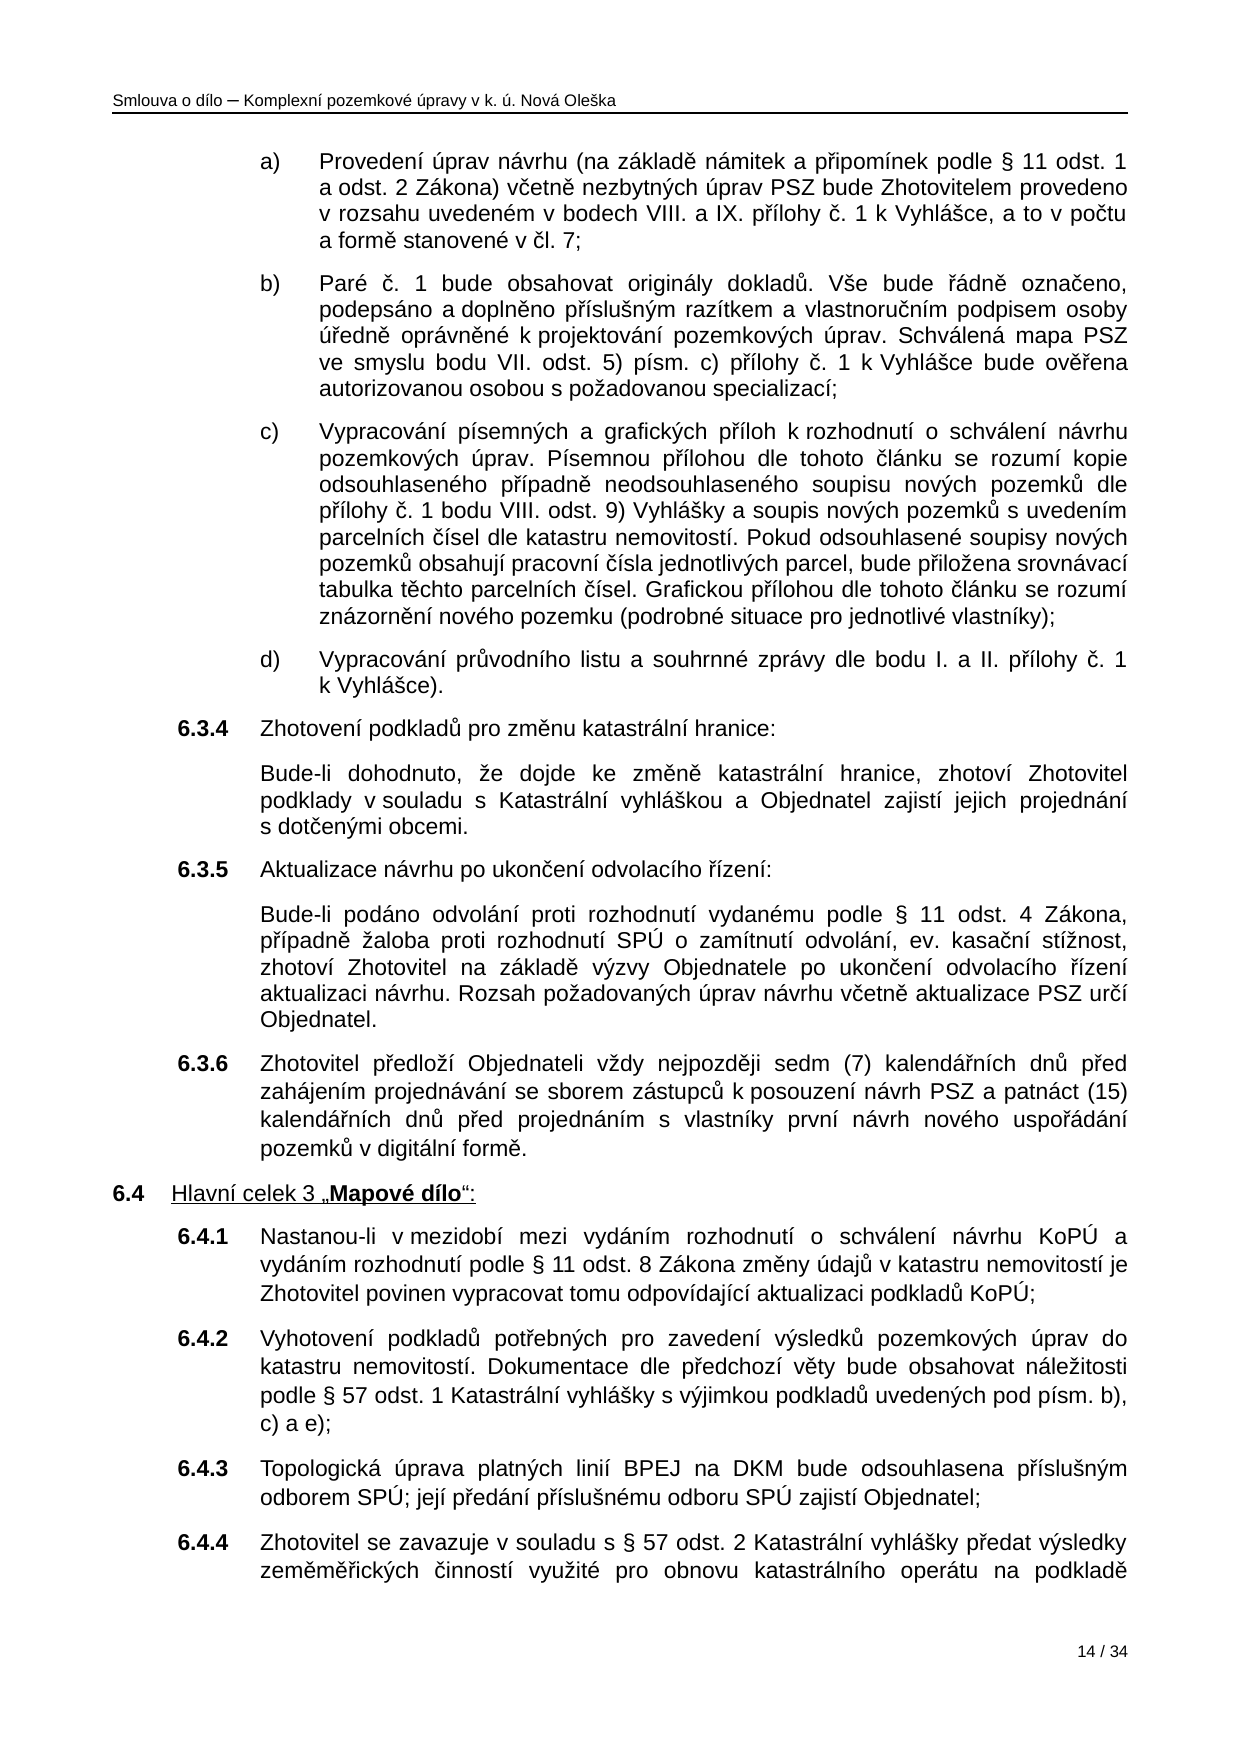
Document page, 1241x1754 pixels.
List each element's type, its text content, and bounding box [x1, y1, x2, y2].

text Nastanou-li v mezidobí mezi vydáním rozhodnutí o schválení návrhu KoPÚ a vydáním rozhodnutí podle § 11 odst. 8 Zákona změny údajů v katastru nemovitostí je Zhotovitel povinen vypracovat tomu odpovídající aktualizaci podkladů KoPÚ; [177, 1223, 1128, 1306]
text Vyhotovení podkladů potřebných pro zavedení výsledků pozemkových úprav do katastru nemovitostí. Dokumentace dle předchozí věty bude obsahovat náležitosti podle § 57 odst. 1 Katastrální vyhlášky s výjimkou podkladů uvedených pod písm. b), c) a e); [177, 1325, 1128, 1437]
text Zhotovení podkladů pro změnu katastrální hranice: [177, 715, 1128, 741]
text Zhotovitel předloží Objednateli vždy nejpozději sedm (7) kalendářních dnů před zahájením projednávání se sborem zástupců k posouzení návrh PSZ a patnáct (15) kalendářních dnů před projednáním s vlastníky první návrh nového uspořádání pozemků v digitální formě. [177, 1049, 1128, 1161]
text Topologická úprava platných linií BPEJ na DKM bude odsouhlasena příslušným odborem SPÚ; její předání příslušnému odboru SPÚ zajistí Objednatel; [177, 1455, 1128, 1510]
list Provedení úprav návrhu (na základě námitek a připomínek podle § 11 odst. 1 a odst. 2 Zákona) včetně nezbytných úprav PSZ bude Zhotovitelem provedeno v rozsahu uvedeném v bodech VIII. a IX. přílohy č. 1 k Vyhlášce, a to v počtu a formě stanovené v čl. 7; [260, 148, 1128, 253]
text Aktualizace návrhu po ukončení odvolacího řízení: [177, 856, 1128, 882]
text Hlavní celek 3 „Mapové dílo“: [112, 1180, 1128, 1206]
list Bude-li dohodnuto, že dojde ke změně katastrální hranice, zhotoví Zhotovitel podklady v souladu s Katastrální vyhláškou a Objednatel zajistí jejich projednání s dotčenými obcemi. [260, 760, 1128, 839]
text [177, 1529, 1128, 1584]
list Paré č. 1 bude obsahovat originály dokladů. Vše bude řádně označeno, podepsáno a doplněno příslušným razítkem a vlastnoručním podpisem osoby úředně oprávněné k projektování pozemkových úprav. Schválená mapa PSZ ve smyslu bodu VII. odst. 5) písm. c) přílohy č. 1 k Vyhlášce bude ověřena autorizovanou osobou s požadovanou specializací; [260, 270, 1128, 402]
list Vypracování průvodního listu a souhrnné zprávy dle bodu I. a II. přílohy č. 1 k Vyhlášce). [260, 646, 1128, 698]
list Bude-li podáno odvolání proti rozhodnutí vydanému podle § 11 odst. 4 Zákona, případně žaloba proti rozhodnutí SPÚ o zamítnutí odvolání, ev. kasační stížnost, zhotoví Zhotovitel na základě výzvy Objednatele po ukončení odvolacího řízení aktualizaci návrhu. Rozsah požadovaných úprav návrhu včetně aktualizace PSZ určí Objednatel. [260, 901, 1128, 1033]
list Vypracování písemných a grafických příloh k rozhodnutí o schválení návrhu pozemkových úprav. Písemnou přílohou dle tohoto článku se rozumí kopie odsouhlaseného případně neodsouhlaseného soupisu nových pozemků dle přílohy č. 1 bodu VIII. odst. 9) Vyhlášky a soupis nových pozemků s uvedením parcelních čísel dle katastru nemovitostí. Pokud odsouhlasené soupisy nových pozemků obsahují pracovní čísla jednotlivých parcel, bude přiložena srovnávací tabulka těchto parcelních čísel. Grafickou přílohou dle tohoto článku se rozumí znázornění nového pozemku (podrobné situace pro jednotlivé vlastníky); [260, 418, 1128, 629]
